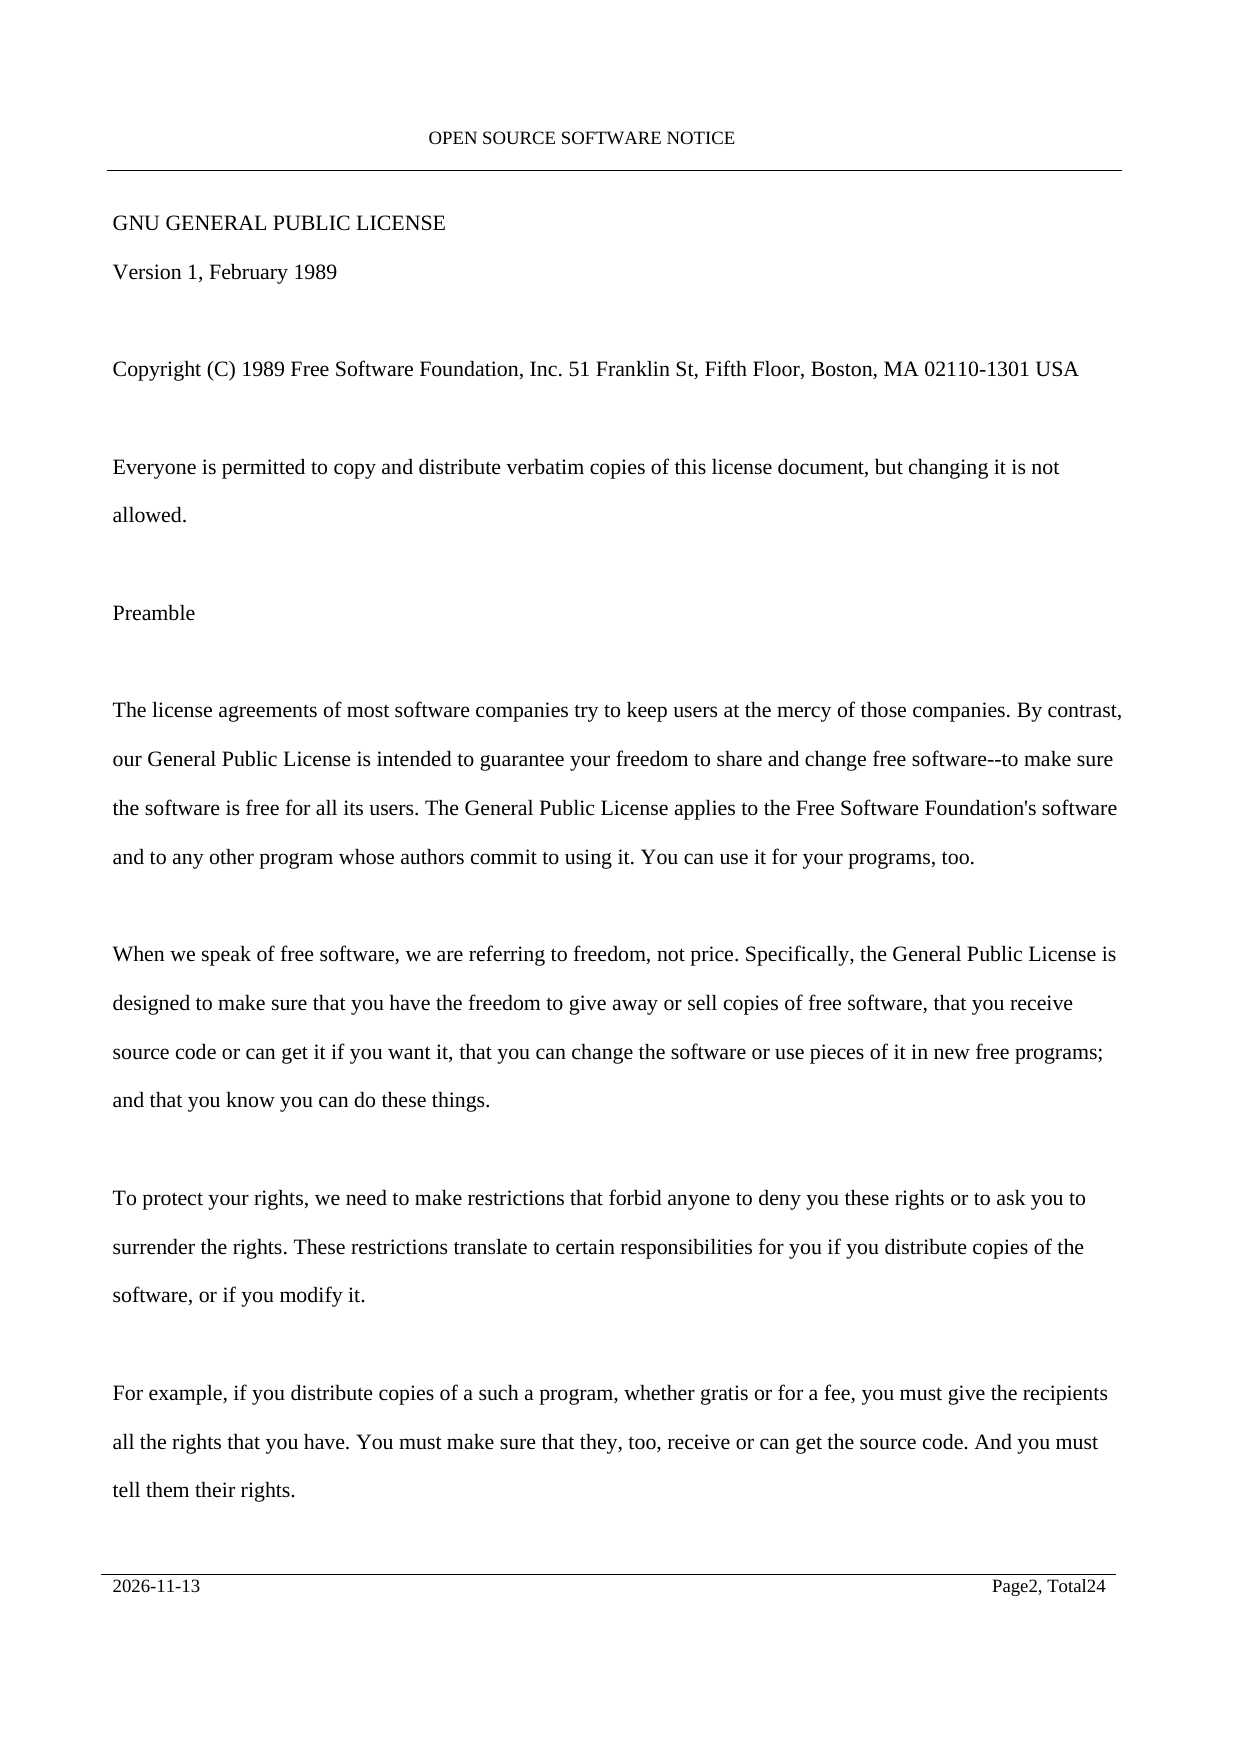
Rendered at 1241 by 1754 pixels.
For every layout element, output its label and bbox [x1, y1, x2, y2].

text [112, 206, 1128, 1506]
